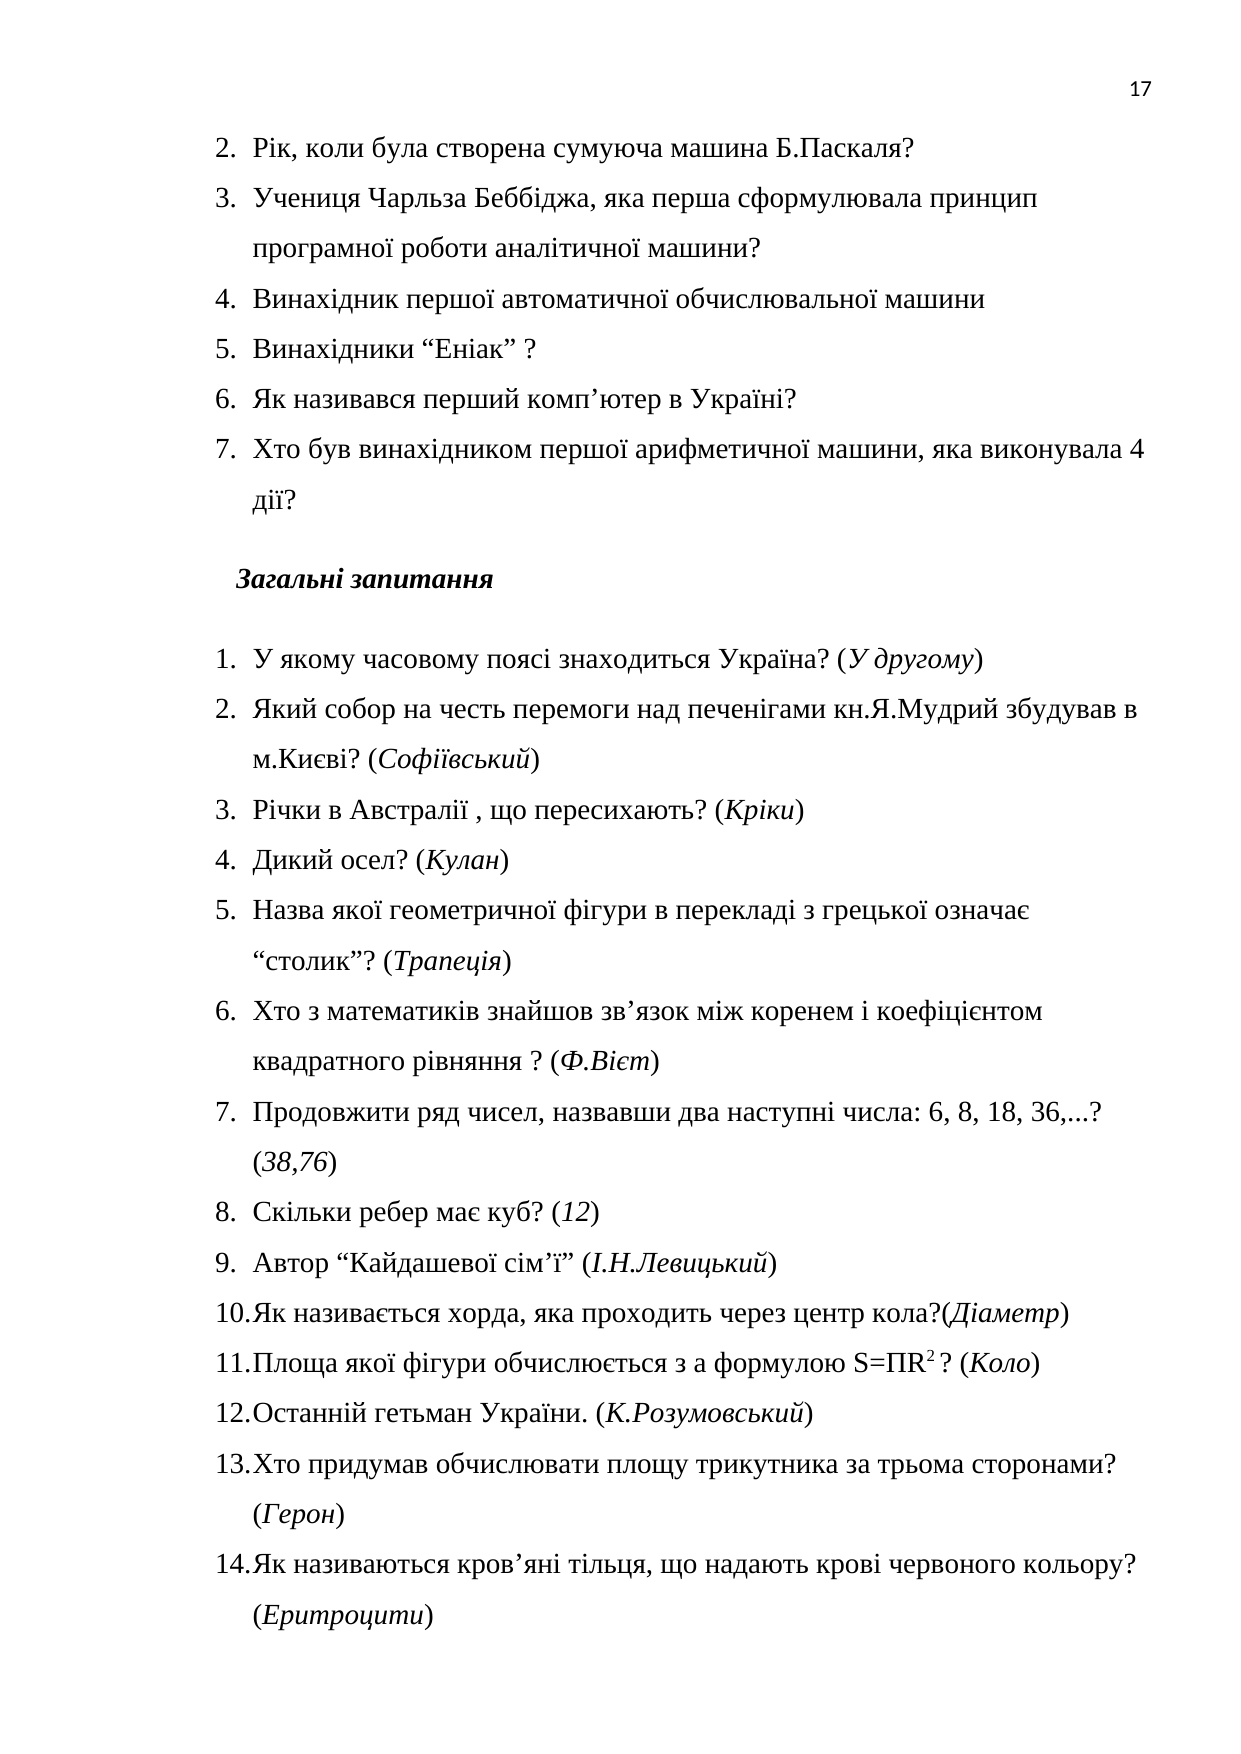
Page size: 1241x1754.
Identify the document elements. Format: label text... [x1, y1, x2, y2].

list Хто був винахідником першої арифметичної машини, яка виконувала 4 дії? [215, 432, 1152, 516]
list Річки в Австралії , що пересихають? (Кріки) [215, 792, 1152, 825]
list Як називаються кров’яні тільця, що надають крові червоного кольору? (Еритроцити) [215, 1547, 1152, 1630]
list Як називається хорда, яка проходить через центр кола?(Діаметр) [215, 1295, 1152, 1328]
list Назва якої геометричної фігури в перекладі з грецької означає “столик”? (Трапеція) [215, 892, 1152, 976]
list Площа якої фігури обчислюється з а формулою S=ПR2 ? (Коло) [215, 1345, 1152, 1379]
list Продовжити ряд чисел, назвавши два наступні числа: 6, 8, 18, 36,...? (38,76) [215, 1094, 1152, 1178]
list Який собор на честь перемоги над печенігами кн.Я.Мудрий збудував в м.Києві? (Софіївський) [215, 691, 1152, 775]
list Автор “Кайдашевої сім’ї” (І.Н.Левицький) [215, 1245, 1152, 1278]
list Як називався перший комп’ютер в Україні? [215, 381, 1152, 415]
list Рік, коли була створена сумуюча машина Б.Паскаля? [215, 130, 1152, 163]
list Винахідники “Еніак” ? [215, 331, 1152, 364]
list Останній гетьман України. (К.Розумовський) [215, 1396, 1152, 1429]
list Скільки ребер має куб? (12) [215, 1194, 1152, 1228]
list У якому часовому поясі знаходиться Україна? (У другому) [215, 641, 1152, 674]
list Хто з математиків знайшов зв’язок між коренем і коефіцієнтом квадратного рівняння ? (Ф.Вієт) [215, 993, 1152, 1077]
list Винахідник першої автоматичної обчислювальної машини [215, 281, 1152, 314]
list Хто придумав обчислювати площу трикутника за трьома сторонами? (Герон) [215, 1446, 1152, 1530]
list Учениця Чарльза Беббіджа, яка перша сформулювала принцип програмної роботи аналітичної машини? [215, 180, 1152, 264]
list Дикий осел? (Кулан) [215, 842, 1152, 876]
text Загальні запитання [177, 561, 1152, 595]
